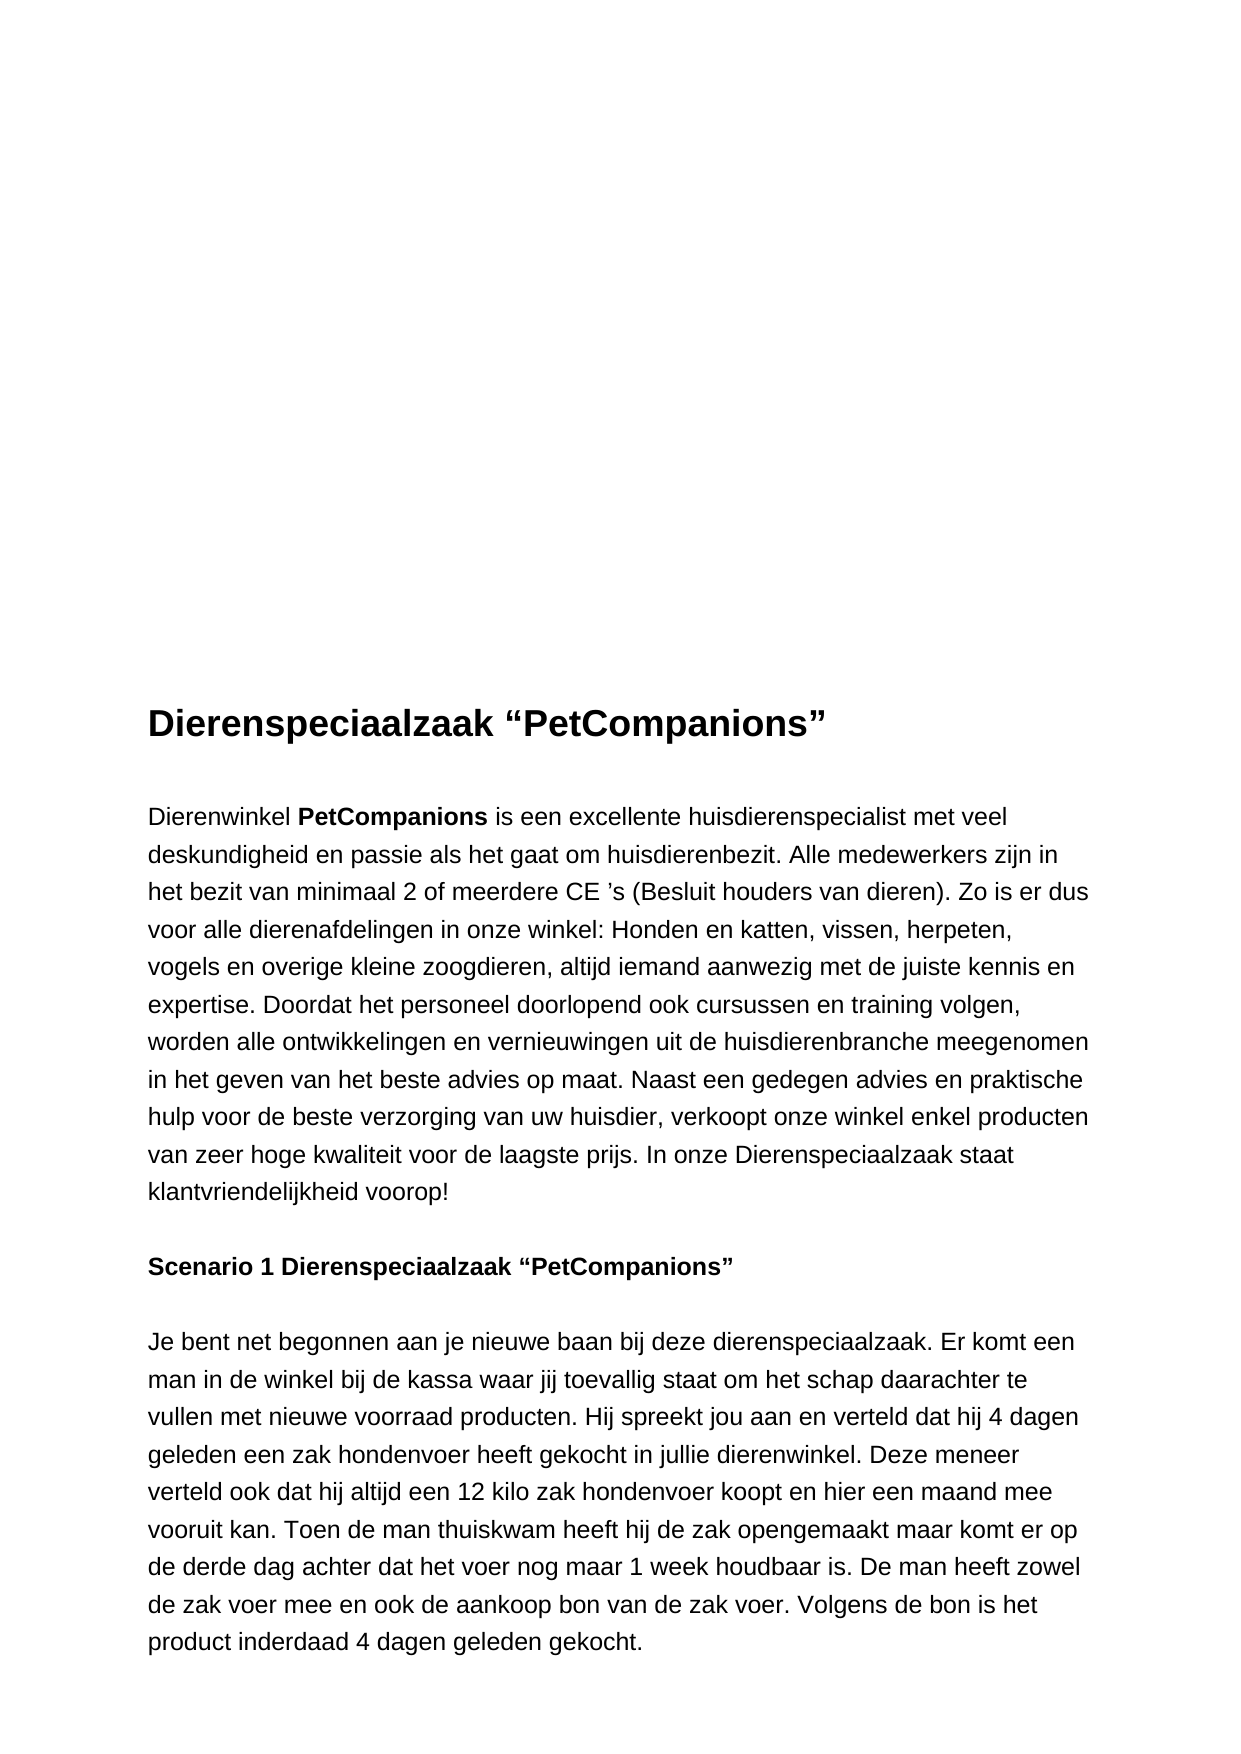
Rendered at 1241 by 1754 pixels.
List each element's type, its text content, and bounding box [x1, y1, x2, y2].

text Dierenwinkel PetCompanions is een excellente huisdierenspecialist met veel deskundigheid en passie als het gaat om huisdierenbezit. Alle medewerkers zijn in het bezit van minimaal 2 of meerdere CE ’s (Besluit houders van dieren). Zo is er dus voor alle dierenafdelingen in onze winkel: Honden en katten, vissen, herpeten, vogels en overige kleine zoogdieren, altijd iemand aanwezig met de juiste kennis en expertise. Doordat het personeel doorlopend ook cursussen en training volgen, worden alle ontwikkelingen en vernieuwingen uit de huisdierenbranche meegenomen in het geven van het beste advies op maat. Naast een gedegen advies en praktische hulp voor de beste verzorging van uw huisdier, verkoopt onze winkel enkel producten van zeer hoge kwaliteit voor de laagste prijs. In onze Dierenspeciaalzaak staat klantvriendelijkheid voorop! [148, 798, 1092, 1210]
text Dierenspeciaalzaak “PetCompanions” [148, 685, 1092, 760]
text Scenario 1 Dierenspeciaalzaak “PetCompanions” [148, 1248, 1092, 1285]
text Je bent net begonnen aan je nieuwe baan bij deze dierenspeciaalzaak. Er komt een man in de winkel bij de kassa waar jij toevallig staat om het schap daarachter te vullen met nieuwe voorraad producten. Hij spreekt jou aan en verteld dat hij 4 dagen geleden een zak hondenvoer heeft gekocht in jullie dierenwinkel. Deze meneer verteld ook dat hij altijd een 12 kilo zak hondenvoer koopt en hier een maand mee vooruit kan. Toen de man thuiskwam heeft hij de zak opengemaakt maar komt er op de derde dag achter dat het voer nog maar 1 week houdbaar is. De man heeft zowel de zak voer mee en ook de aankoop bon van de zak voer. Volgens de bon is het product inderdaad 4 dagen geleden gekocht. [148, 1323, 1092, 1660]
